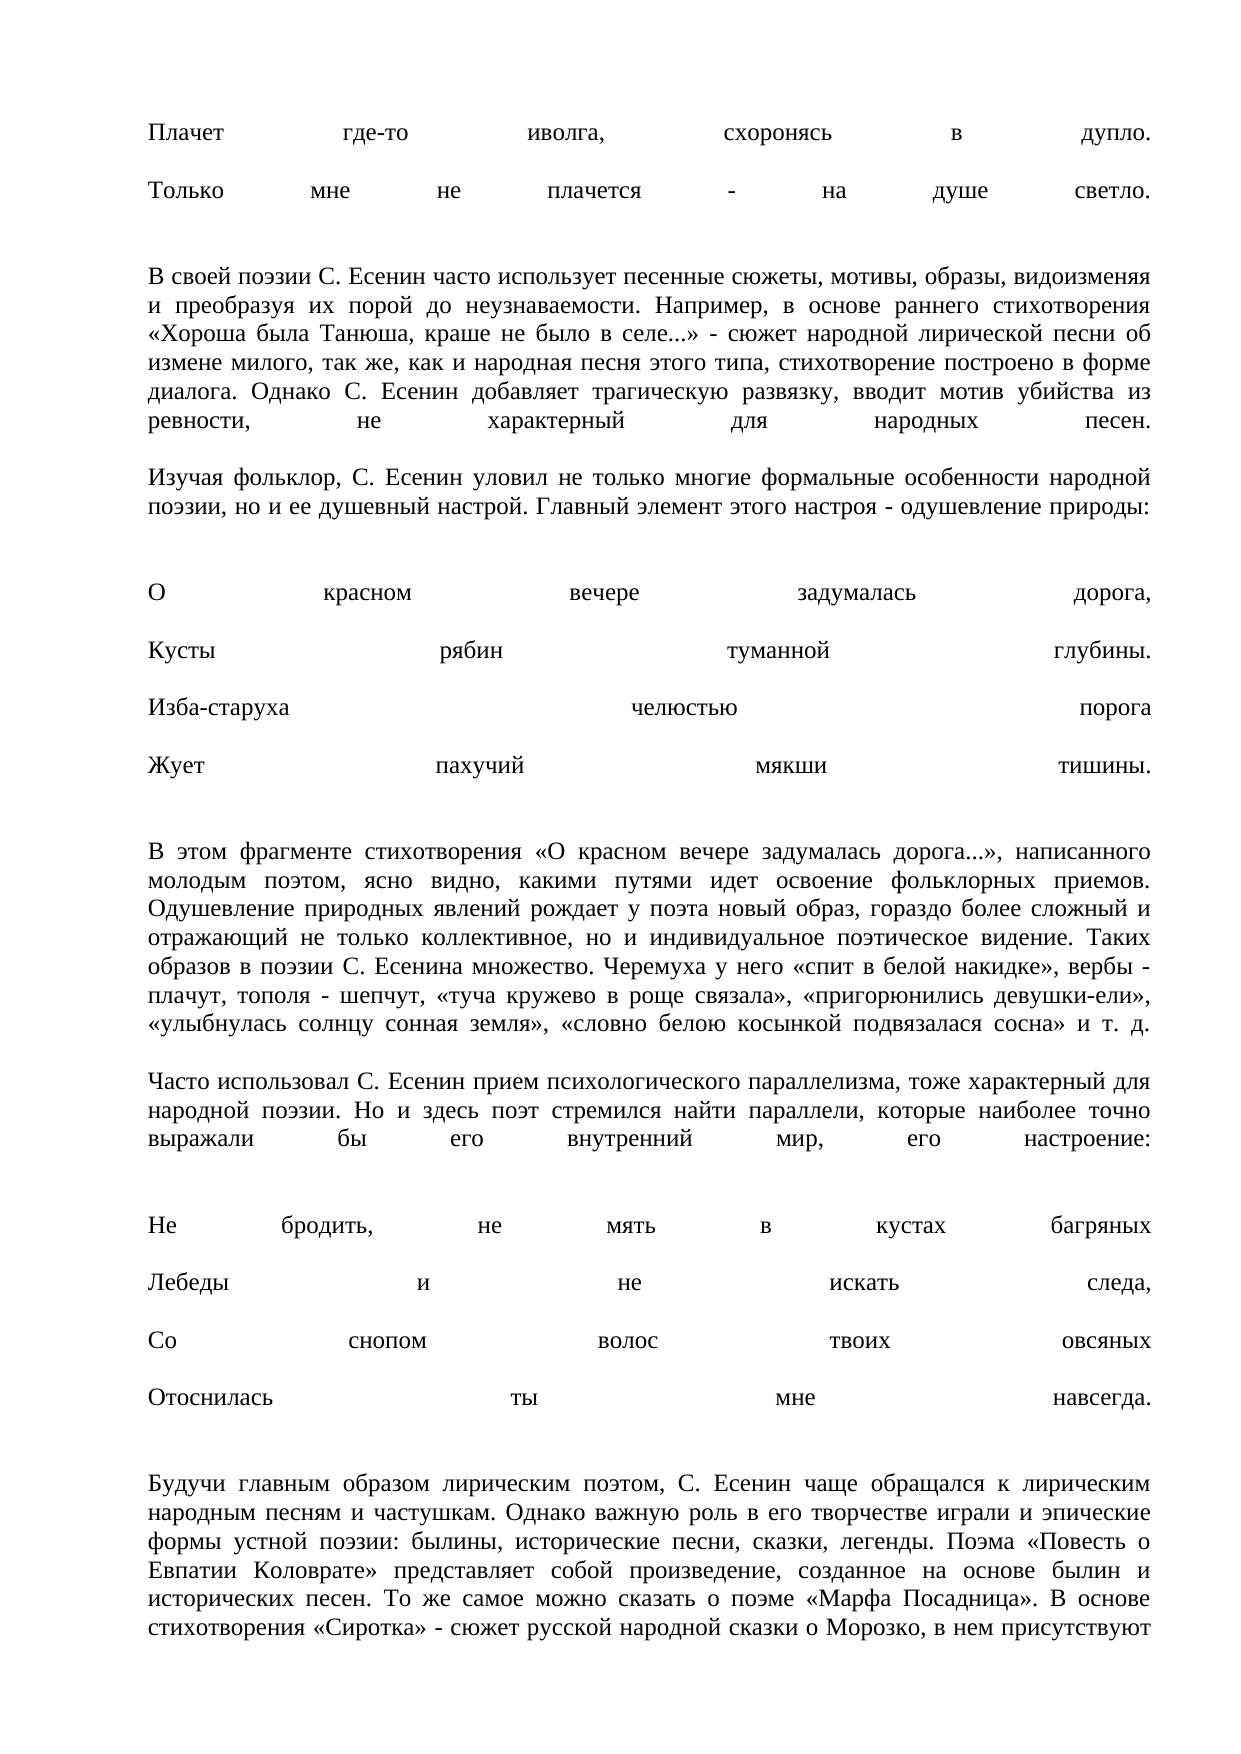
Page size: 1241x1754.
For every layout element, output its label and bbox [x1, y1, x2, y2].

text [148, 88, 1152, 1641]
